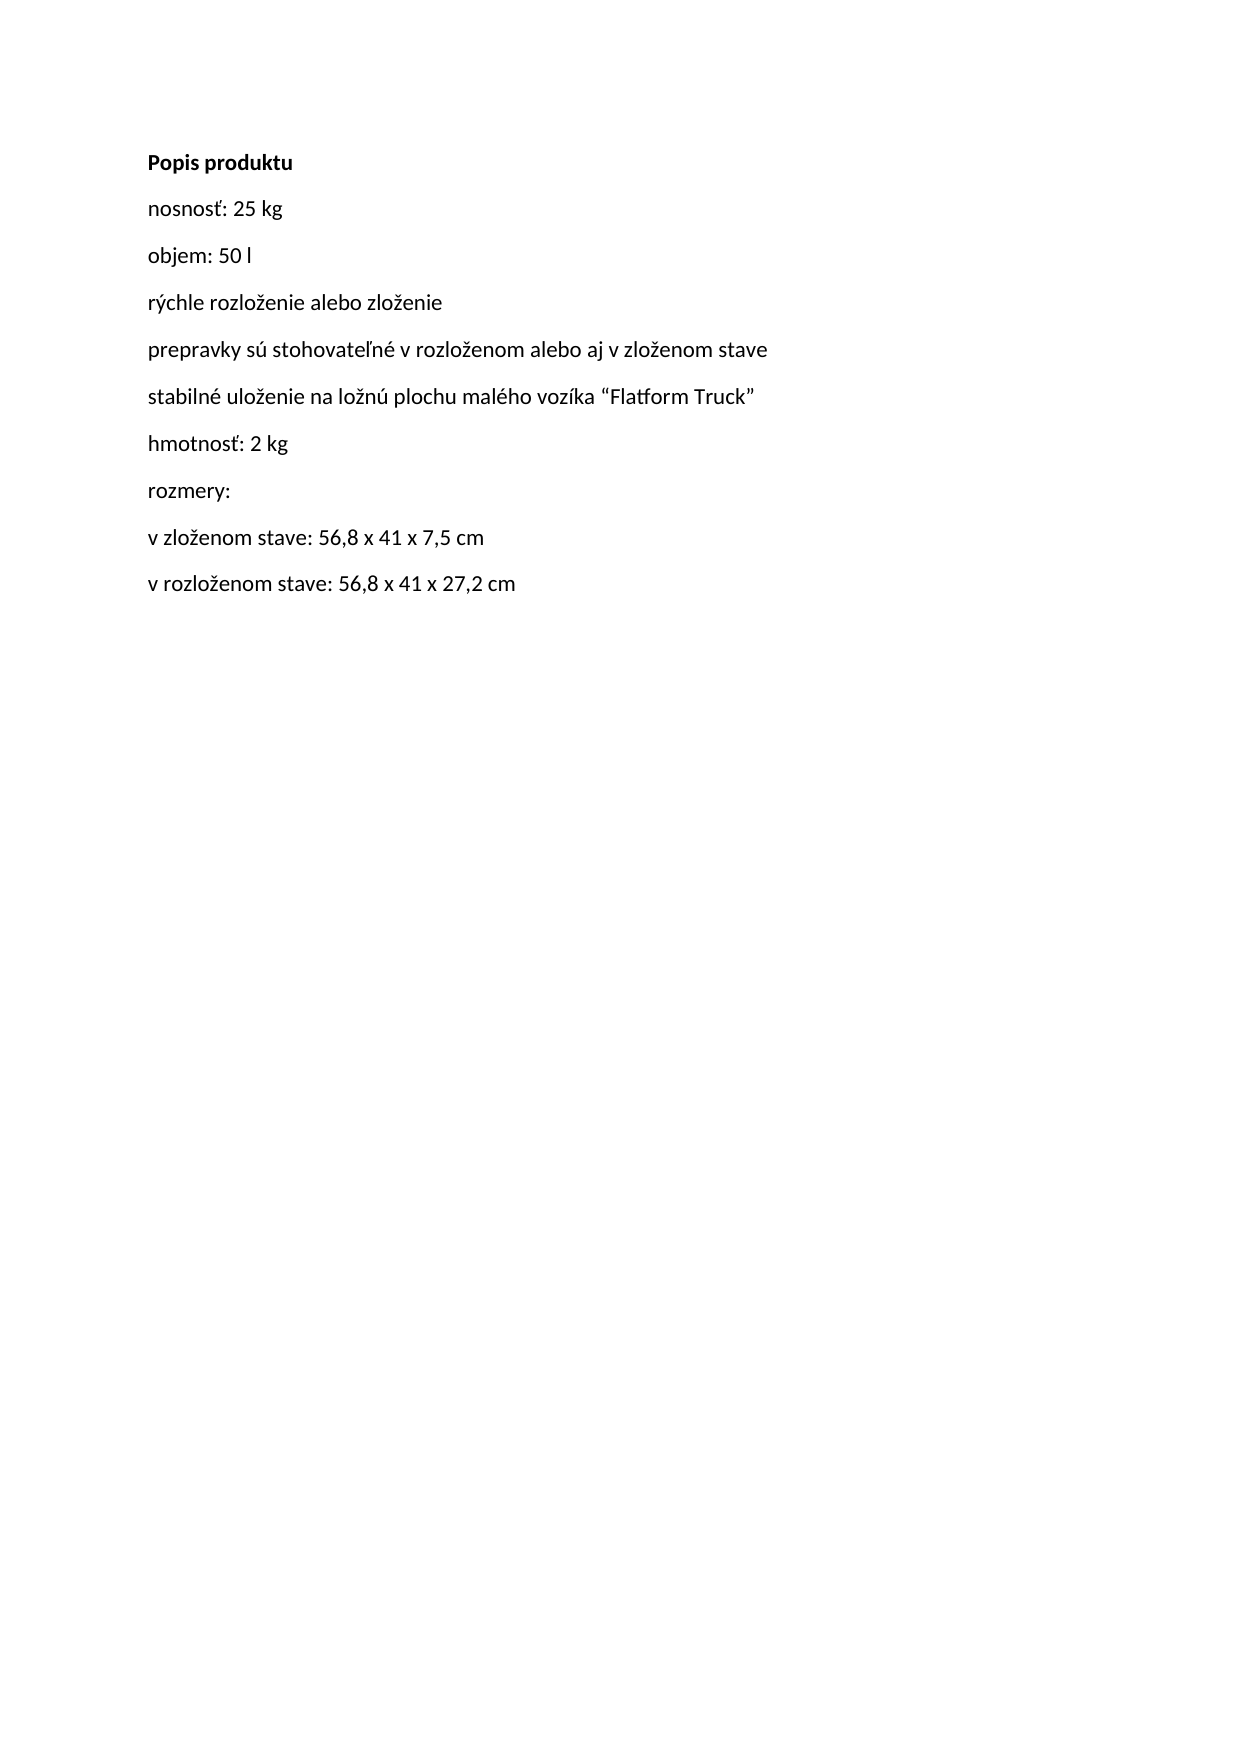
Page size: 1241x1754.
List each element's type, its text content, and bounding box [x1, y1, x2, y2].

text hmotnosť: 2 kg [148, 429, 1093, 457]
text prepravky sú stohovateľné v rozloženom alebo aj v zloženom stave [148, 335, 1093, 363]
text Popis produktu [148, 148, 1093, 176]
text nosnosť: 25 kg [148, 194, 1093, 222]
text rýchle rozloženie alebo zloženie [148, 288, 1093, 316]
text stabilné uloženie na ložnú plochu malého vozíka “Flatform Truck” [148, 382, 1093, 410]
text objem: 50 l [148, 241, 1093, 269]
text v rozloženom stave: 56,8 x 41 x 27,2 cm [148, 569, 1093, 597]
text rozmery: [148, 476, 1093, 504]
text v zloženom stave: 56,8 x 41 x 7,5 cm [148, 523, 1093, 551]
